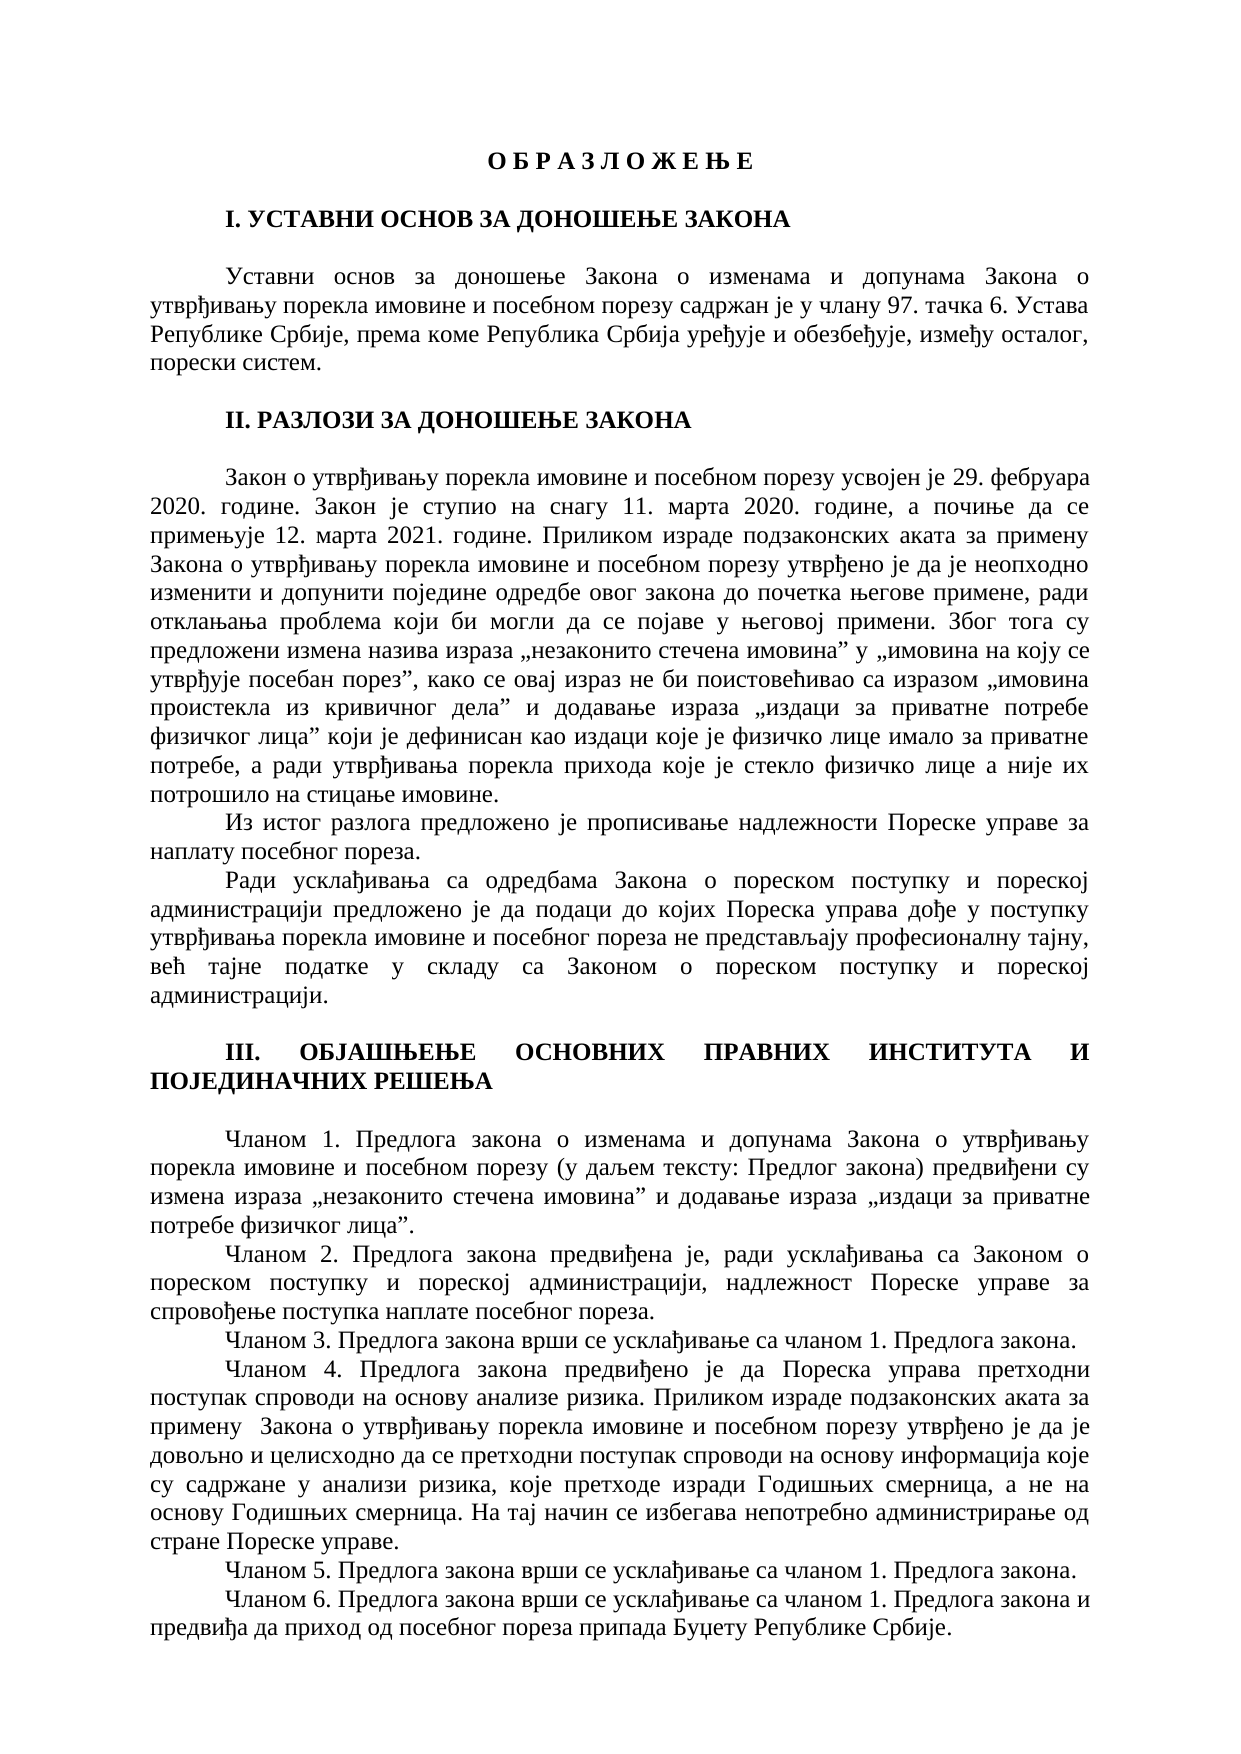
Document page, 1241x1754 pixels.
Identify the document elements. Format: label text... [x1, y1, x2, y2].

text Чланом 5. Предлога закона врши се усклађивање са чланом 1. Предлога закона. [150, 1555, 1090, 1584]
text III. ОБЈАШЊЕЊЕ ОСНОВНИХ ПРАВНИХ ИНСТИТУТА И ПОЈЕДИНАЧНИХ РЕШЕЊА [150, 1037, 1090, 1095]
text Чланом 4. Предлога закона предвиђено је да Пореска управа претходни поступак спроводи на основу анализе ризика. Приликом израде подзаконских аката за примену Закона о утврђивању порекла имовине и посебном порезу утврђено је да је довољно и целисходно да се претходни поступак спроводи на основу информација које су садржане у анализи ризика, које претходе изради Годишњих смерница, а не на основу Годишњих смерница. На тај начин се избегава непотребно администрирање од стране Пореске управе. [150, 1354, 1090, 1555]
text Чланом 6. Предлога закона врши се усклађивање са чланом 1. Предлога закона и предвиђа да приход од посебног пореза припада Буџету Републике Србије. [150, 1584, 1090, 1641]
text О Б Р А З Л О Ж Е Њ Е [150, 146, 1090, 175]
text Чланом 3. Предлога закона врши се усклађивање са чланом 1. Предлога закона. [150, 1325, 1090, 1354]
text Из истог разлога предложено је прописивање надлежности Пореске управе за наплату посебног пореза. [150, 807, 1090, 865]
text Закон о утврђивању порекла имовине и посебном порезу усвојен је 29. фебруара 2020. године. Закон је ступио на снагу 11. марта 2020. године, а почиње да се примењује 12. марта 2021. године. Приликом израде подзаконских аката за примену Закона о утврђивању порекла имовине и посебном порезу утврђено је да је неопходно изменити и допунити поједине одредбе овог закона до почетка његове примене, ради отклањања проблема који би могли да се појаве у његовој примени. Због тога су предложени измена назива израза „незаконито стечена имовина” у „имовина на коју се утврђује посебан порез”, како се овај израз не би поистовећивао са изразом „имовина проистекла из кривичног дела” и додавање израза „издаци за приватне потребе физичког лица” који је дефинисан као издаци које је физичко лице имало за приватне потребе, а ради утврђивања порекла прихода које је стекло физичко лице а није их потрошило на стицање имовине. [150, 462, 1090, 807]
text I. УСТАВНИ ОСНОВ ЗА ДОНОШЕЊЕ ЗАКОНА [150, 204, 1090, 232]
text Уставни основ за доношење Закона о изменама и допунама Закона о утврђивању порекла имовине и посебном порезу садржан је у члану 97. тачка 6. Устава Републике Србије, према коме Република Србија уређује и обезбеђује, између осталог, порески систем. [150, 261, 1090, 376]
text Ради усклађивања са одредбама Закона о пореском поступку и пореској администрацији предложено је да подаци до којих Пореска управа дође у поступку утврђивања порекла имовине и посебног пореза не представљају професионалну тајну, већ тајне податке у складу са Законом о пореском поступку и пореској администрацији. [150, 865, 1090, 1009]
text Чланом 2. Предлога закона предвиђена је, ради усклађивања са Законом о пореском поступку и пореској администрацији, надлежност Пореске управе за спровођење поступка наплате посебног пореза. [150, 1239, 1090, 1325]
text II. РАЗЛОЗИ ЗА ДОНОШЕЊЕ ЗАКОНА [150, 405, 1090, 434]
text Чланом 1. Предлога закона о изменама и допунама Закона о утврђивању порекла имовине и посебном порезу (у даљем тексту: Предлог закона) предвиђени су измена израза „незаконито стечена имовина” и додавање израза „издаци за приватне потребе физичког лица”. [150, 1124, 1090, 1239]
